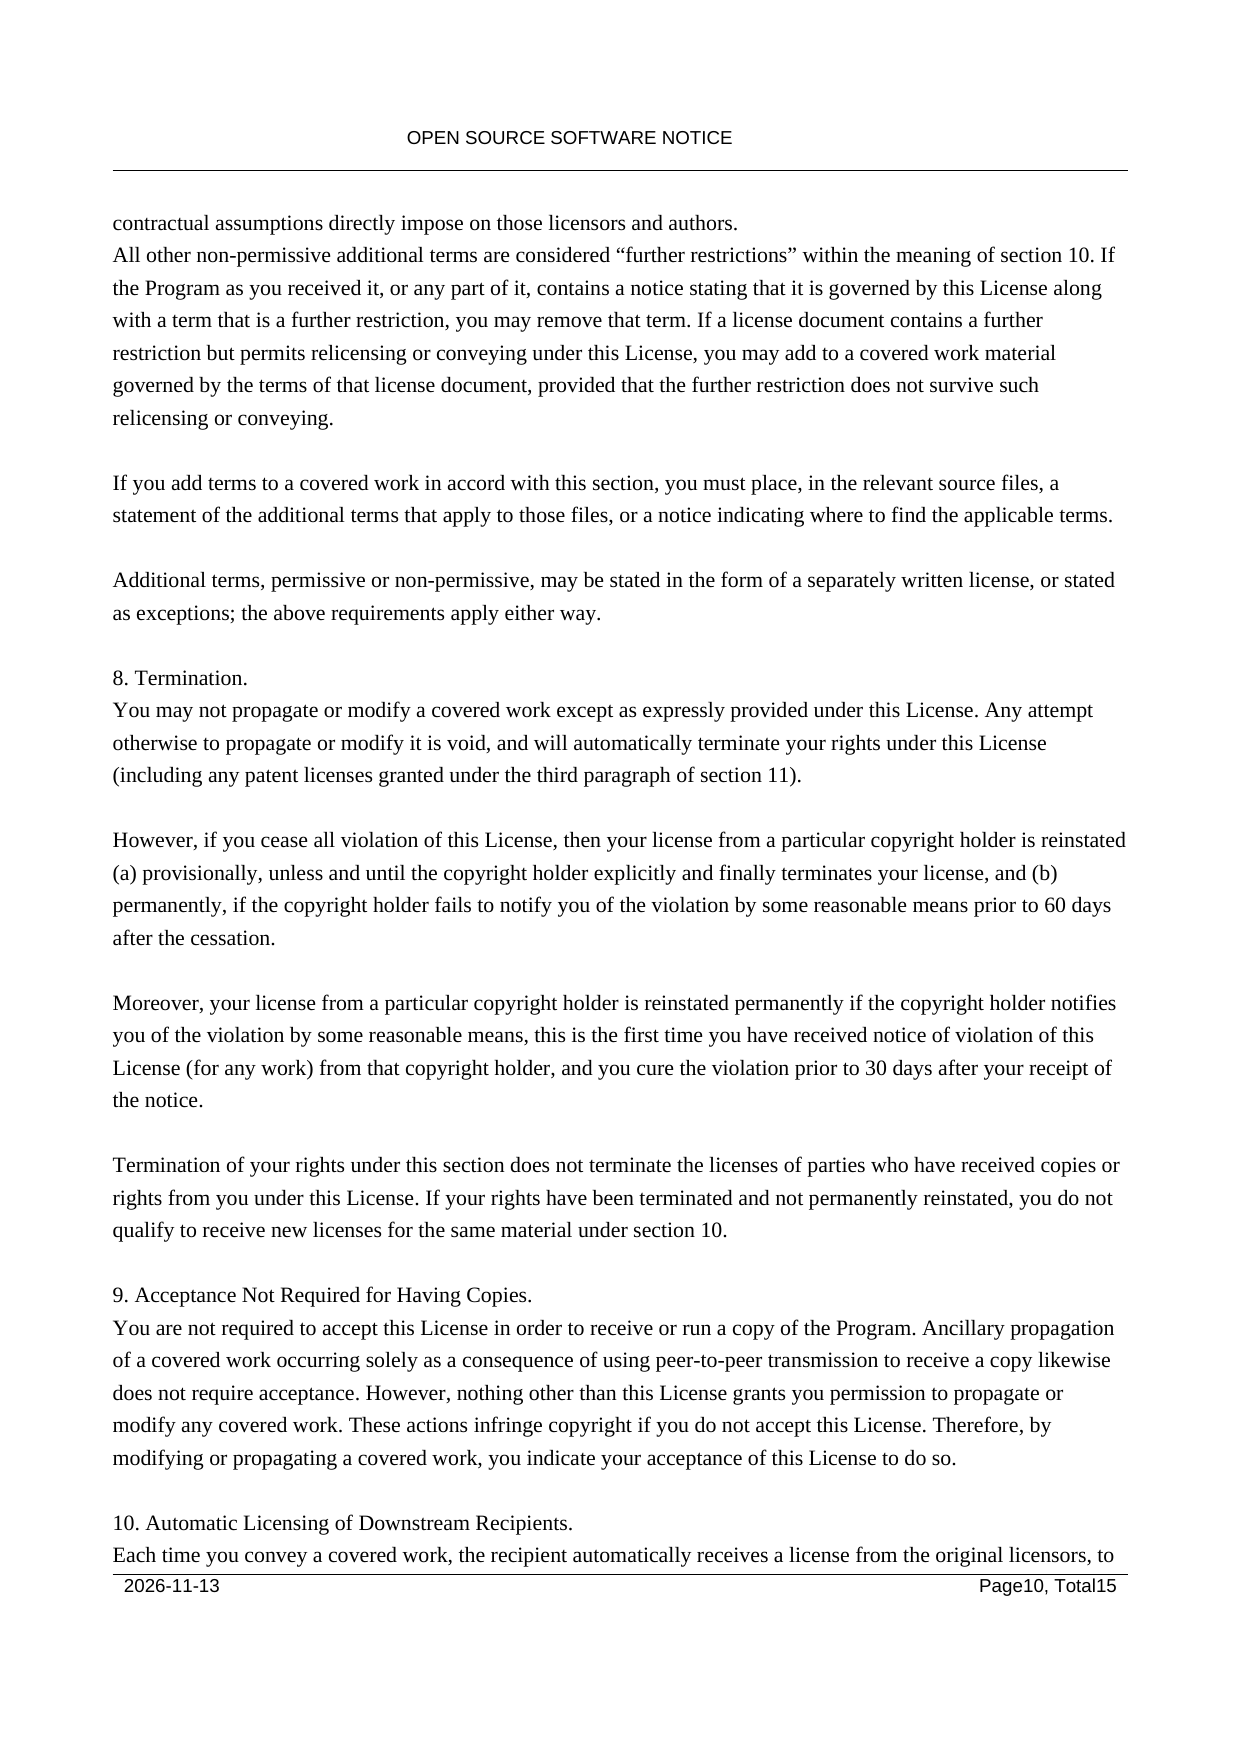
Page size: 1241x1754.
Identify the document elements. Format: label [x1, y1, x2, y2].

text [112, 206, 1128, 1571]
